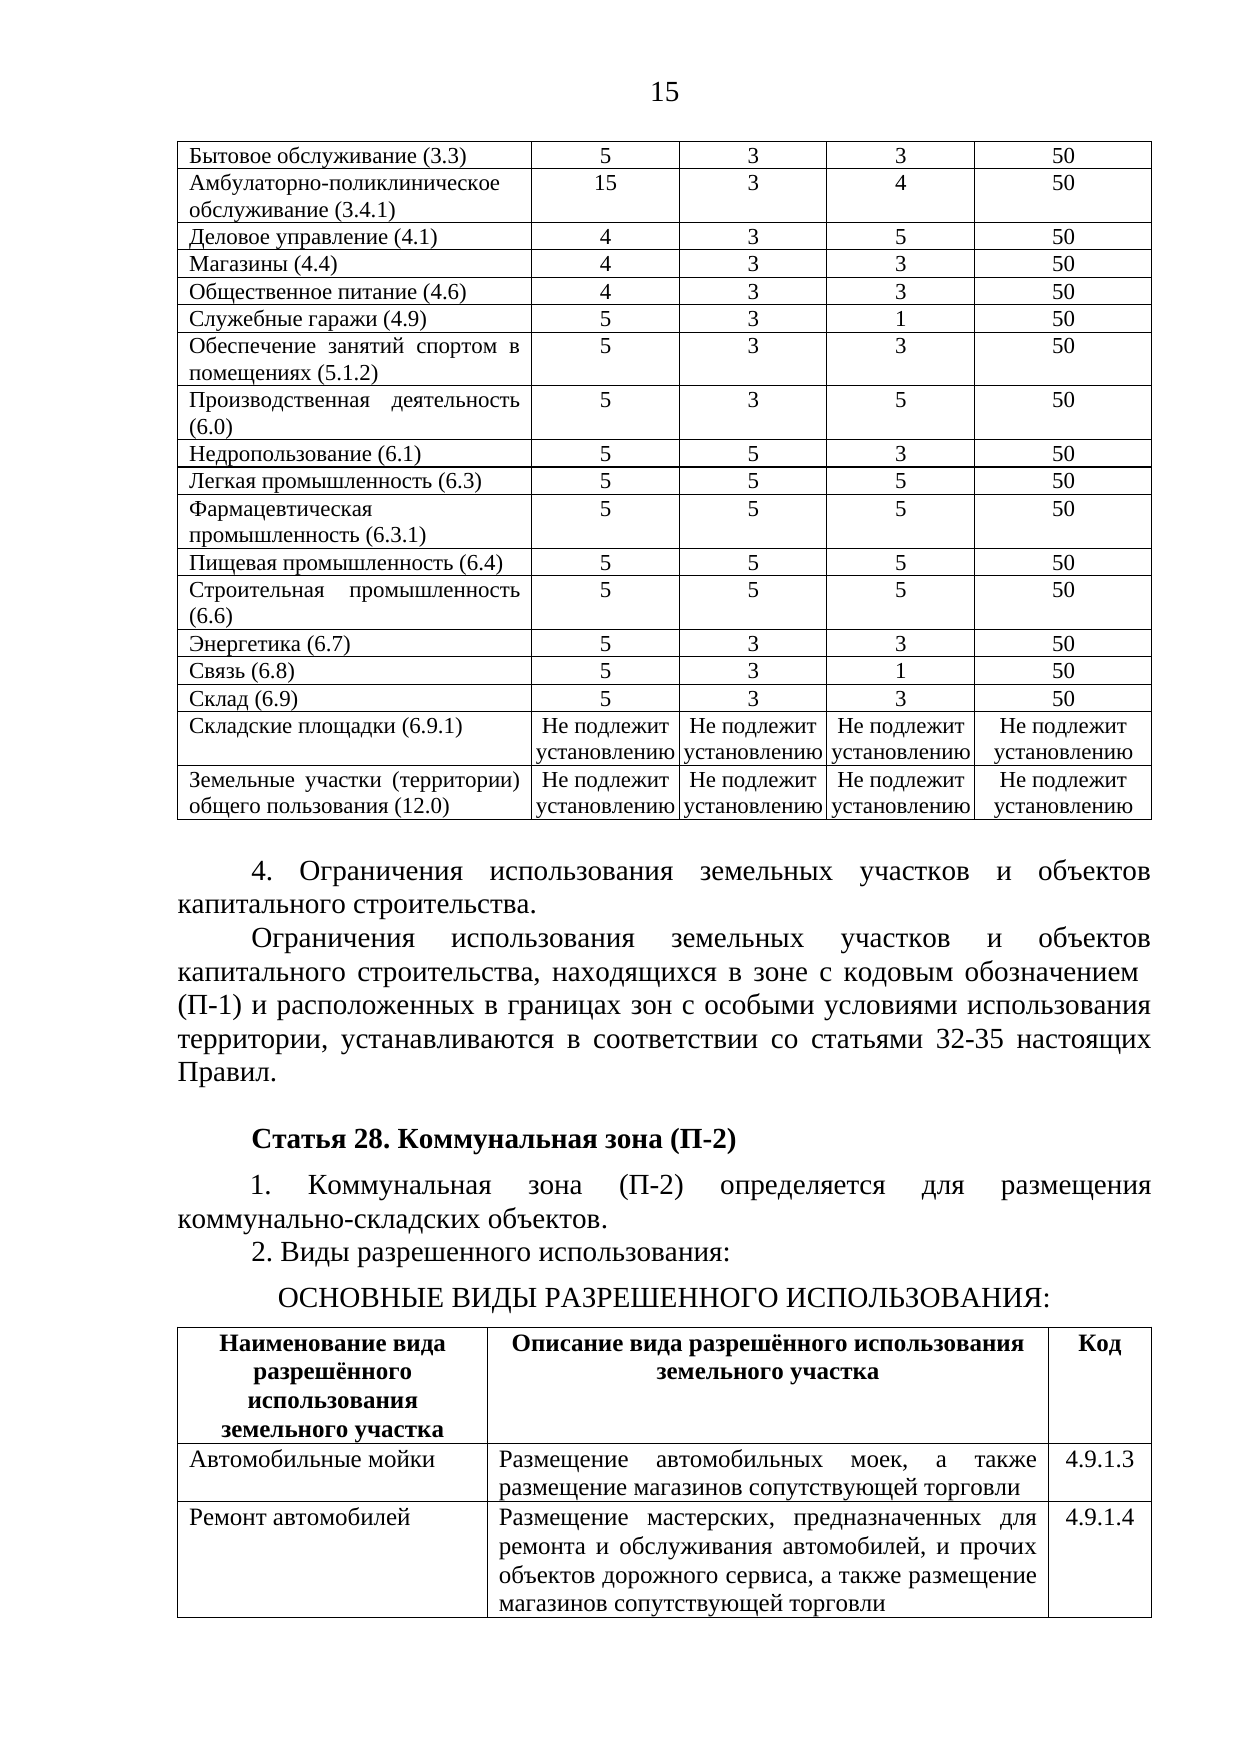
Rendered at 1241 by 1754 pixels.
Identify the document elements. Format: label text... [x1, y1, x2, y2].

table_cell 3 [680, 305, 826, 332]
table_cell 5 [532, 549, 679, 575]
table_cell 3 [827, 630, 974, 656]
table_cell Легкая промышленность (6.3) [178, 468, 531, 494]
table_cell 5 [532, 142, 679, 168]
table_cell 4 [532, 278, 679, 304]
table_cell 3 [680, 657, 826, 683]
table_cell 50 [975, 576, 1151, 629]
table_cell Складские площадки (6.9.1) [178, 712, 531, 765]
table_cell 5 [827, 576, 974, 629]
table_cell 50 [975, 333, 1151, 385]
table_cell Фармацевтическая промышленность (6.3.1) [178, 495, 531, 548]
table_cell 3 [680, 386, 826, 439]
text 1. Коммунальная зона (П-2) определяется для размещения коммунально-складских объектов. [177, 1167, 1152, 1234]
table_cell 5 [532, 630, 679, 656]
table_cell 3 [680, 169, 826, 222]
text 2. Виды разрешенного использования: [177, 1234, 1152, 1268]
table_cell 5 [532, 685, 679, 711]
table_cell Обеспечение занятий спортом в помещениях (5.1.2) [178, 333, 531, 385]
table_cell Земельные участки (территории) общего пользования (12.0) [178, 766, 531, 818]
table_cell 5 [680, 495, 826, 548]
text Ограничения использования земельных участков и объектов капитального строительства, находящихся в зоне с кодовым обозначением (П-1) и расположенных в границах зон с особыми условиями использования территории, устанавливаются в соответствии со статьями 32-35 настоящих Правил. [177, 920, 1152, 1088]
table_cell 5 [532, 657, 679, 683]
table_cell 5 [532, 333, 679, 385]
table_cell 5 [827, 495, 974, 548]
table_cell 3 [827, 440, 974, 466]
table_cell 5 [680, 468, 826, 494]
table_cell 4 [532, 250, 679, 277]
table_cell 50 [975, 630, 1151, 656]
table_cell 50 [975, 386, 1151, 439]
table_cell 5 [680, 549, 826, 575]
table_cell 4.9.1.3 [1049, 1444, 1151, 1501]
table_cell Не подлежит установлению [532, 712, 679, 765]
table_cell Не подлежит установлению [827, 766, 974, 818]
table_cell 3 [680, 250, 826, 277]
table_cell Энергетика (6.7) [178, 630, 531, 656]
table_cell 4.9.1.4 [1049, 1502, 1151, 1617]
table_cell 3 [680, 223, 826, 249]
table_cell Автомобильные мойки [178, 1444, 487, 1501]
table_cell 50 [975, 169, 1151, 222]
table_cell Ремонт автомобилей [178, 1502, 487, 1617]
table_cell 5 [827, 468, 974, 494]
table_cell 50 [975, 250, 1151, 277]
table_cell 3 [827, 278, 974, 304]
table_cell Магазины (4.4) [178, 250, 531, 277]
table_cell Недропользование (6.1) [178, 440, 531, 466]
table_cell Деловое управление (4.1) [178, 223, 531, 249]
table_cell 5 [532, 468, 679, 494]
table_cell 50 [975, 142, 1151, 168]
table_cell 50 [975, 278, 1151, 304]
table_cell 50 [975, 440, 1151, 466]
table_cell 1 [827, 657, 974, 683]
table_cell 3 [680, 278, 826, 304]
table_cell 15 [532, 169, 679, 222]
table_cell Связь (6.8) [178, 657, 531, 683]
text 4. Ограничения использования земельных участков и объектов капитального строительства. [177, 853, 1152, 920]
table_cell 5 [532, 305, 679, 332]
subtitle Статья 28. Коммунальная зона (П-2) [177, 1121, 1163, 1155]
table_cell Пищевая промышленность (6.4) [178, 549, 531, 575]
table_cell Не подлежит установлению [680, 712, 826, 765]
table_cell Служебные гаражи (4.9) [178, 305, 531, 332]
table_cell 5 [827, 223, 974, 249]
table_header Наименование вида разрешённого использования земельного участка [178, 1328, 487, 1443]
table_cell 5 [827, 386, 974, 439]
table_cell 3 [680, 630, 826, 656]
table_header Код [1049, 1328, 1151, 1443]
table_cell 5 [532, 495, 679, 548]
table_cell 50 [975, 549, 1151, 575]
table_cell 3 [827, 142, 974, 168]
table_cell 5 [532, 440, 679, 466]
table_cell 3 [680, 333, 826, 385]
table_cell Строительная промышленность (6.6) [178, 576, 531, 629]
table_cell Не подлежит установлению [680, 766, 826, 818]
table_cell 5 [680, 440, 826, 466]
text Основные виды разрешенного использования: [177, 1281, 1152, 1314]
table_cell 50 [975, 468, 1151, 494]
table_cell 3 [827, 685, 974, 711]
table_cell 5 [680, 576, 826, 629]
table_cell 3 [680, 685, 826, 711]
table_cell Не подлежит установлению [975, 766, 1151, 818]
table_header Описание вида разрешённого использования земельного участка [488, 1328, 1048, 1443]
table_cell 5 [532, 576, 679, 629]
table_cell 4 [827, 169, 974, 222]
table_cell 50 [975, 685, 1151, 711]
table_cell Амбулаторно-поликлиническое обслуживание (3.4.1) [178, 169, 531, 222]
table_cell 50 [975, 495, 1151, 548]
table_cell Размещение автомобильных моек, а также размещение магазинов сопутствующей торговли [488, 1444, 1048, 1501]
table_cell 5 [827, 549, 974, 575]
table_cell 3 [827, 333, 974, 385]
table_cell Не подлежит установлению [975, 712, 1151, 765]
table_cell Бытовое обслуживание (3.3) [178, 142, 531, 168]
table_cell Склад (6.9) [178, 685, 531, 711]
table_cell 3 [827, 250, 974, 277]
table_cell 50 [975, 305, 1151, 332]
table_cell 50 [975, 657, 1151, 683]
table_cell 5 [532, 386, 679, 439]
table_cell Не подлежит установлению [532, 766, 679, 818]
table_cell 50 [975, 223, 1151, 249]
table_cell 1 [827, 305, 974, 332]
table_cell Не подлежит установлению [827, 712, 974, 765]
table_cell 3 [680, 142, 826, 168]
table_cell Производственная деятельность (6.0) [178, 386, 531, 439]
table_cell Размещение мастерских, предназначенных для ремонта и обслуживания автомобилей, и прочих объектов дорожного сервиса, а также размещение магазинов сопутствующей торговли [488, 1502, 1048, 1617]
table_cell Общественное питание (4.6) [178, 278, 531, 304]
table_cell 4 [532, 223, 679, 249]
